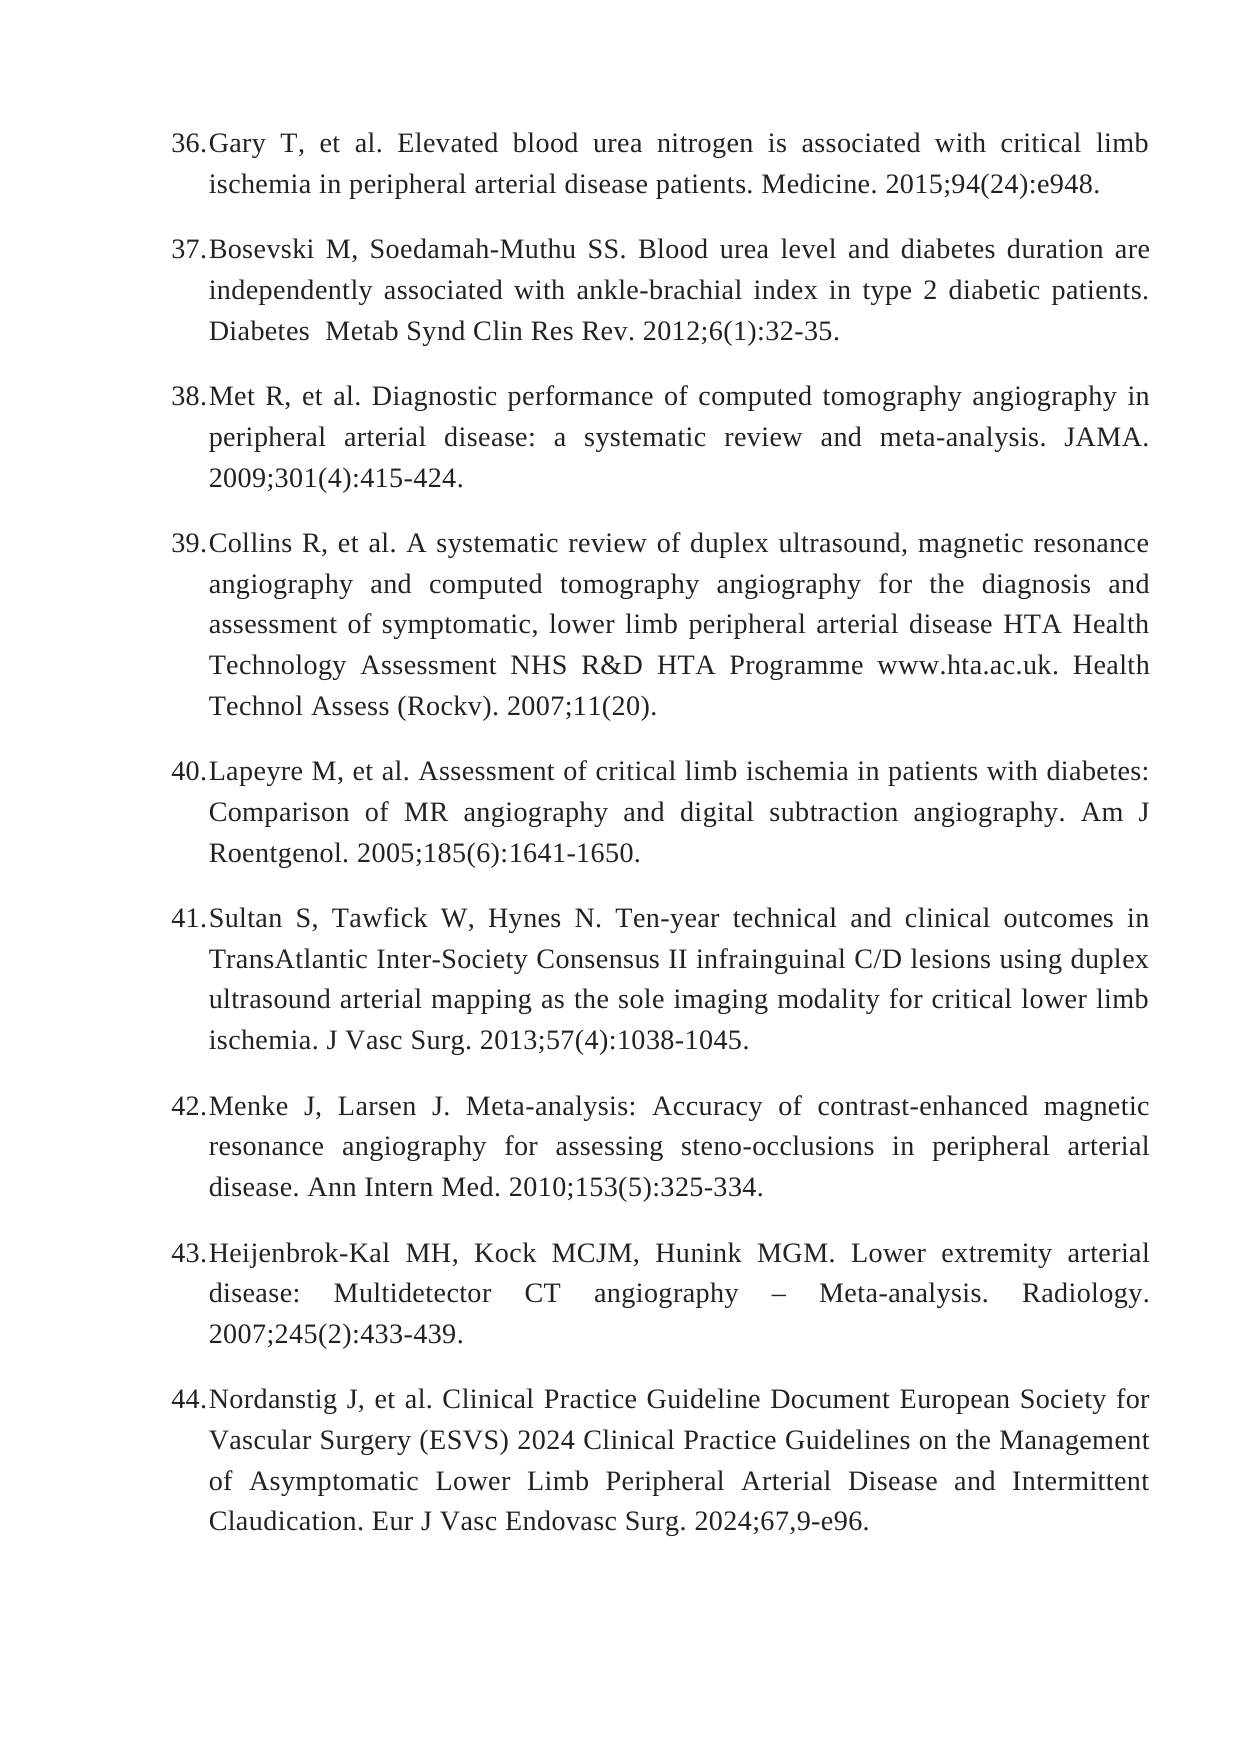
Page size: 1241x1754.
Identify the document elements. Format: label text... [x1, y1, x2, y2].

list Gary T, et al. Elevated blood urea nitrogen is associated with critical limb ischemia in peripheral arterial disease patients. Medicine. 2015;94(24):e948. [171, 118, 1152, 199]
list Sultan S, Tawfick W, Hynes N. Ten-year technical and clinical outcomes in TransAtlantic Inter-Society Consensus II infrainguinal C/D lesions using duplex ultrasound arterial mapping as the sole imaging modality for critical lower limb ischemia. J Vasc Surg. 2013;57(4):1038-1045. [171, 893, 1152, 1056]
list Lapeyre M, et al. Assessment of critical limb ischemia in patients with diabetes: Comparison of MR angiography and digital subtraction angiography. Am J Roentgenol. 2005;185(6):1641-1650. [171, 746, 1152, 868]
list Met R, et al. Diagnostic performance of computed tomography angiography in peripheral arterial disease: a systematic review and meta-analysis. JAMA. 2009;301(4):415-424. [171, 371, 1152, 493]
list Collins R, et al. A systematic review of duplex ultrasound, magnetic resonance angiography and computed tomography angiography for the diagnosis and assessment of symptomatic, lower limb peripheral arterial disease HTA Health Technology Assessment NHS R&D HTA Programme www.hta.ac.uk. Health Technol Assess (Rockv). 2007;11(20). [171, 518, 1152, 721]
list Menke J, Larsen J. Meta-analysis: Accuracy of contrast-enhanced magnetic resonance angiography for assessing steno-occlusions in peripheral arterial disease. Ann Intern Med. 2010;153(5):325-334. [171, 1081, 1152, 1202]
list Bosevski M, Soedamah-Muthu SS. Blood urea level and diabetes duration are independently associated with ankle-brachial index in type 2 diabetic patients. Diabetes Metab Synd Clin Res Rev. 2012;6(1):32-35. [171, 224, 1152, 346]
list Nordanstig J, et al. Clinical Practice Guideline Document European Society for Vascular Surgery (ESVS) 2024 Clinical Practice Guidelines on the Management of Asymptomatic Lower Limb Peripheral Arterial Disease and Intermittent Claudication. Eur J Vasc Endovasc Surg. 2024;67,9-e96. [171, 1374, 1152, 1537]
list Heijenbrok-Kal MH, Kock MCJM, Hunink MGM. Lower extremity arterial disease: Multidetector CT angiography – Meta-analysis. Radiology. 2007;245(2):433-439. [171, 1227, 1152, 1349]
